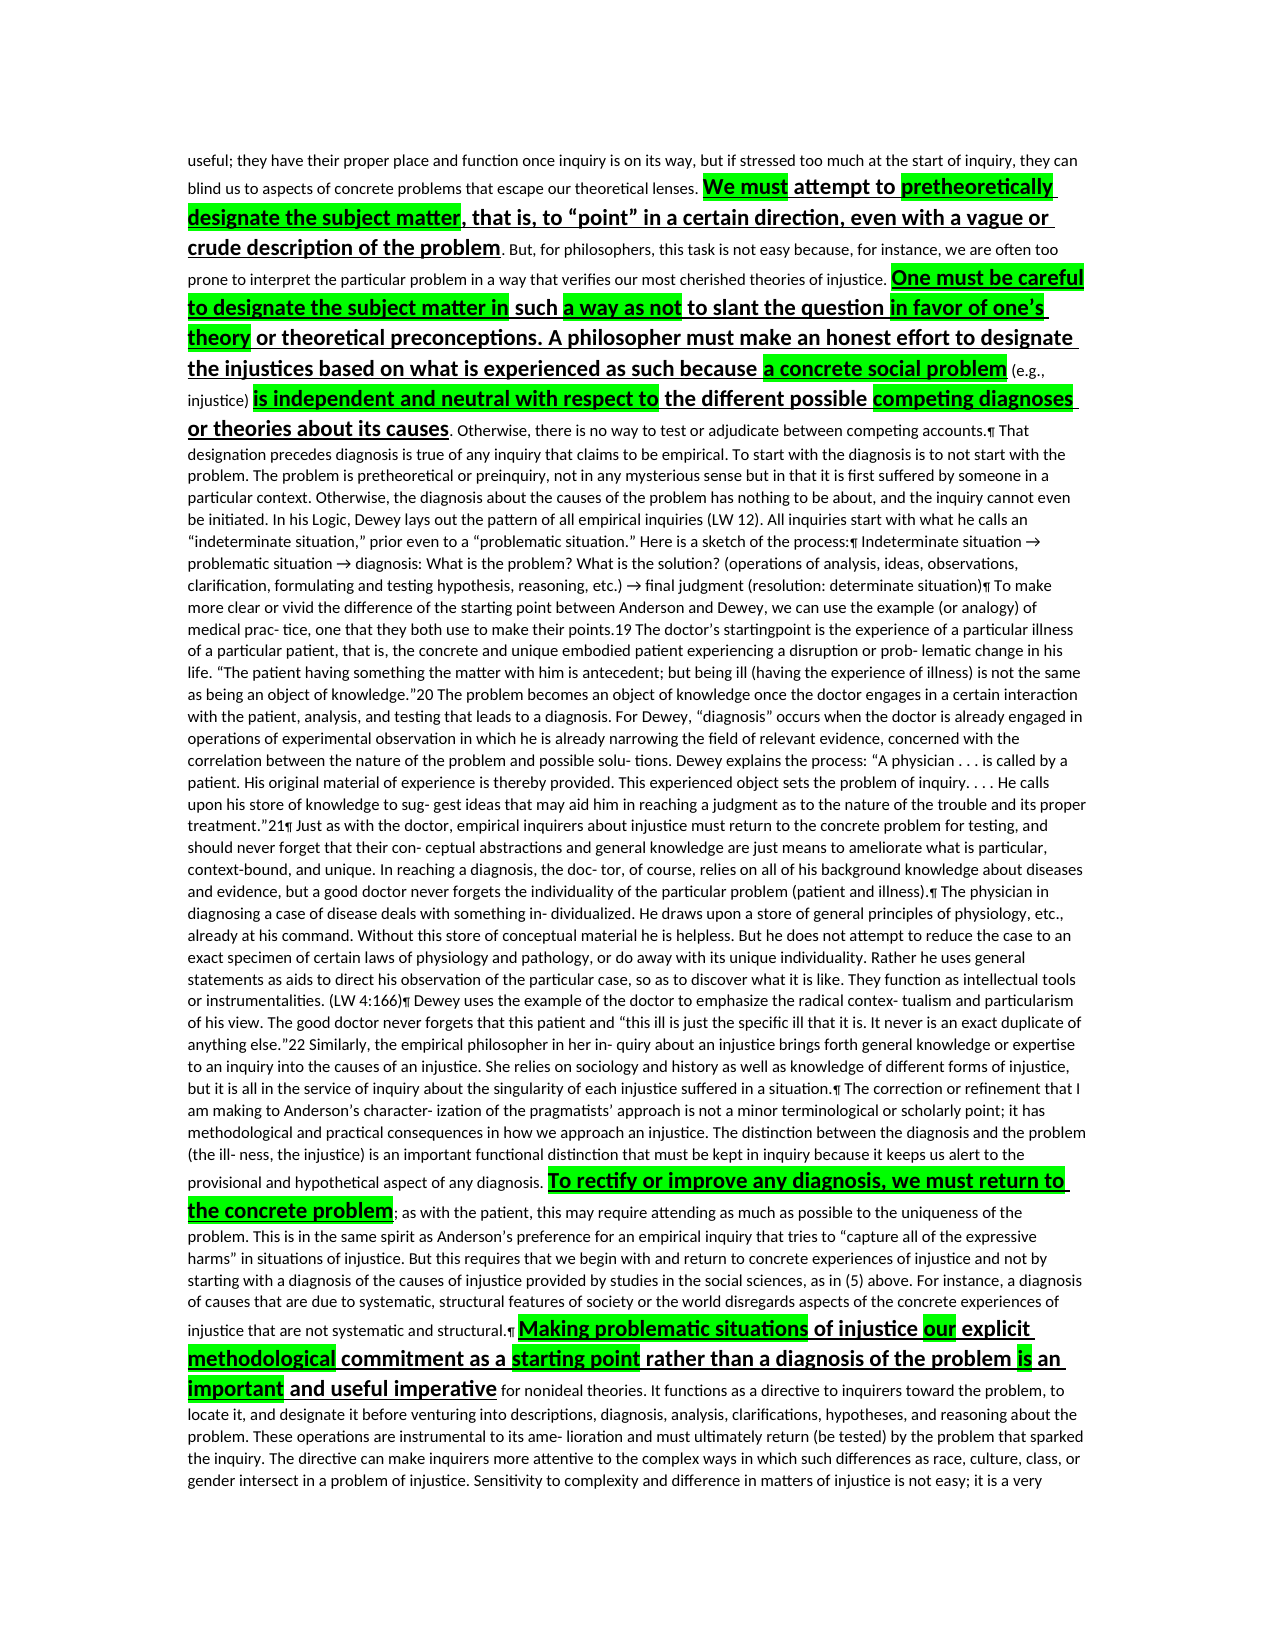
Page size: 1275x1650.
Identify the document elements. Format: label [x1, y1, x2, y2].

text [187, 150, 1087, 1490]
